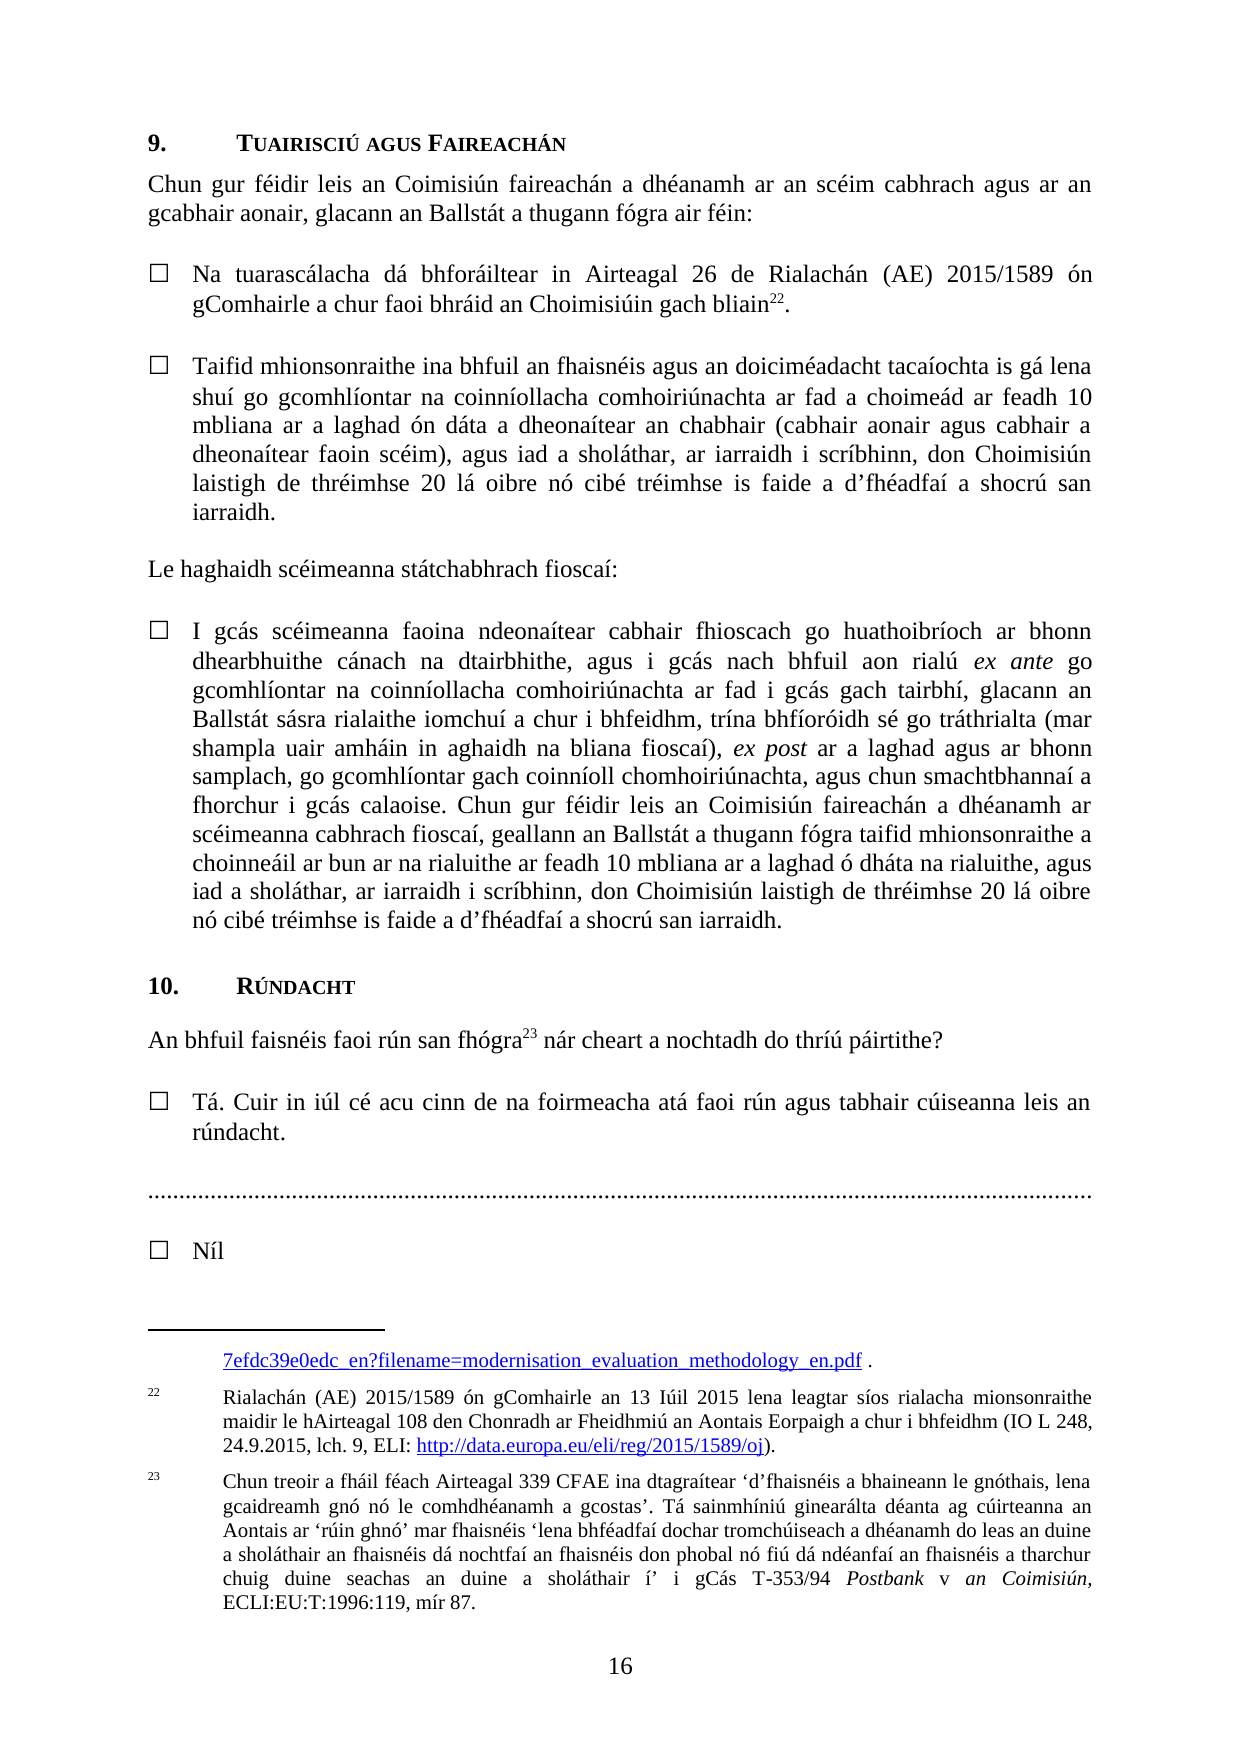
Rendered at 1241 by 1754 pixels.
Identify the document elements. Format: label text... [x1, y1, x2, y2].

text Níl [148, 1233, 1093, 1267]
subtitle 9. Tuairisciú agus Faireachán [148, 128, 1093, 156]
text Tá. Cuir in iúl cé acu cinn de na foirmeacha atá faoi rún agus tabhair cúiseanna leis an rúndacht. [148, 1083, 1093, 1146]
text Na tuarascálacha dá bhforáiltear in Airteagal 26 de Rialachán (AE) 2015/1589 ón gComhairle a chur faoi bhráid an Choimisiúin gach bliain. [148, 256, 1093, 318]
text I gcás scéimeanna faoina ndeonaítear cabhair fhioscach go huathoibríoch ar bhonn dhearbhuithe cánach na dtairbhithe, agus i gcás nach bhfuil aon rialú ex ante go gcomhlíontar na coinníollacha comhoiriúnachta ar fad i gcás gach tairbhí, glacann an Ballstát sásra rialaithe iomchuí a chur i bhfeidhm, trína bhfíoróidh sé go tráthrialta (mar shampla uair amháin in aghaidh na bliana fioscaí), ex post ar a laghad agus ar bhonn samplach, go gcomhlíontar gach coinníoll chomhoiriúnachta, agus chun smachtbhannaí a fhorchur i gcás calaoise. Chun gur féidir leis an Coimisiún faireachán a dhéanamh ar scéimeanna cabhrach fioscaí, geallann an Ballstát a thugann fógra taifid mhionsonraithe a choinneáil ar bun ar na rialuithe ar feadh 10 mbliana ar a laghad ó dháta na rialuithe, agus iad a sholáthar, ar iarraidh i scríbhinn, don Choimisiún laistigh de thréimhse 20 lá oibre nó cibé tréimhse is faide a d’fhéadfaí a shocrú san iarraidh. [148, 612, 1093, 934]
text An bhfuil faisnéis faoi rún san fhógra nár cheart a nochtadh do thríú páirtithe? [148, 1025, 1093, 1054]
text Le haghaidh scéimeanna státchabhrach fioscaí: [148, 554, 1093, 583]
text Taifid mhionsonraithe ina bhfuil an fhaisnéis agus an doiciméadacht tacaíochta is gá lena shuí go gcomhlíontar na coinníollacha comhoiriúnachta ar fad a choimeád ar feadh 10 mbliana ar a laghad ón dáta a dheonaítear an chabhair (cabhair aonair agus cabhair a dheonaítear faoin scéim), agus iad a sholáthar, ar iarraidh i scríbhinn, don Choimisiún laistigh de thréimhse 20 lá oibre nó cibé tréimhse is faide a d’fhéadfaí a shocrú san iarraidh. [148, 347, 1093, 525]
text Chun gur féidir leis an Coimisiún faireachán a dhéanamh ar an scéim cabhrach agus ar an gcabhair aonair, glacann an Ballstát a thugann fógra air féin: [148, 169, 1093, 226]
subtitle 10. Rúndacht [148, 971, 1093, 1000]
